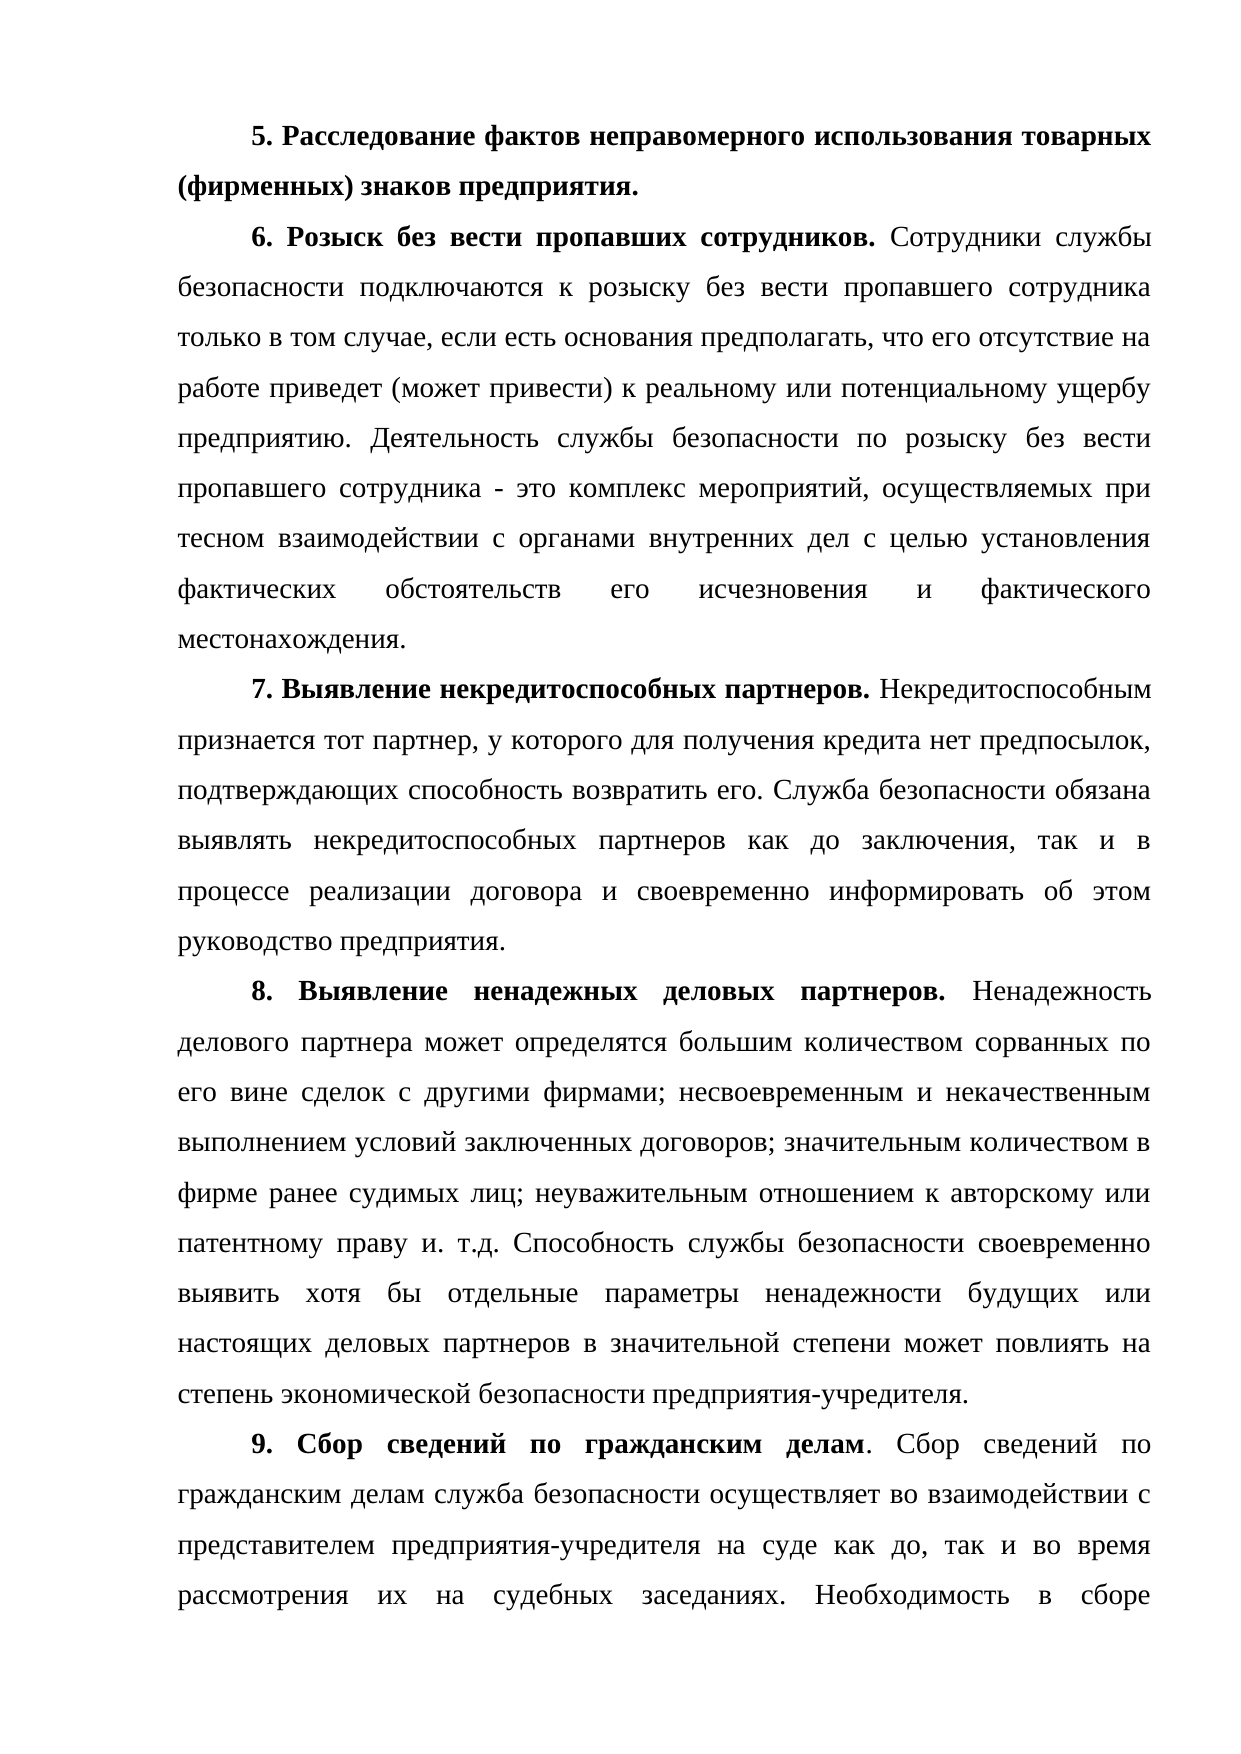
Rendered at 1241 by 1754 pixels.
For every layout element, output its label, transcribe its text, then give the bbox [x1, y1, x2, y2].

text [177, 1426, 1152, 1611]
text 6. Розыск без вести пропавших сотрудников. Сотрудники службы безопасности подключаются к розыску без вести пропавшего сотрудника только в том случае, если есть основания предполагать, что его отсутствие на работе приведет (может привести) к реальному или потенциальному ущербу предприятию. Деятельность службы безопасности по розыску без вести пропавшего сотрудника - это комплекс мероприятий, осуществляемых при тесном взаимодействии с органами внутренних дел с целью установления фактических обстоятельств его исчезновения и фактического местонахождения. [177, 219, 1152, 655]
text 8. Выявление ненадежных деловых партнеров. Ненадежность делового партнера может определятся большим количеством сорванных по его вине сделок с другими фирмами; несвоевременным и некачественным выполнением условий заключенных договоров; значительным количеством в фирме ранее судимых лиц; неуважительным отношением к авторскому или патентному праву и. т.д. Способность службы безопасности своевременно выявить хотя бы отдельные параметры ненадежности будущих или настоящих деловых партнеров в значительной степени может повлиять на степень экономической безопасности предприятия-учредителя. [177, 973, 1152, 1409]
text 5. Расследование фактов неправомерного использования товарных (фирменных) знаков предприятия. [177, 118, 1152, 202]
text 7. Выявление некредитоспособных партнеров. Некредитоспособным признается тот партнер, у которого для получения кредита нет предпосылок, подтверждающих способность возвратить его. Служба безопасности обязана выявлять некредитоспособных партнеров как до заключения, так и в процессе реализации договора и своевременно информировать об этом руководство предприятия. [177, 672, 1152, 957]
